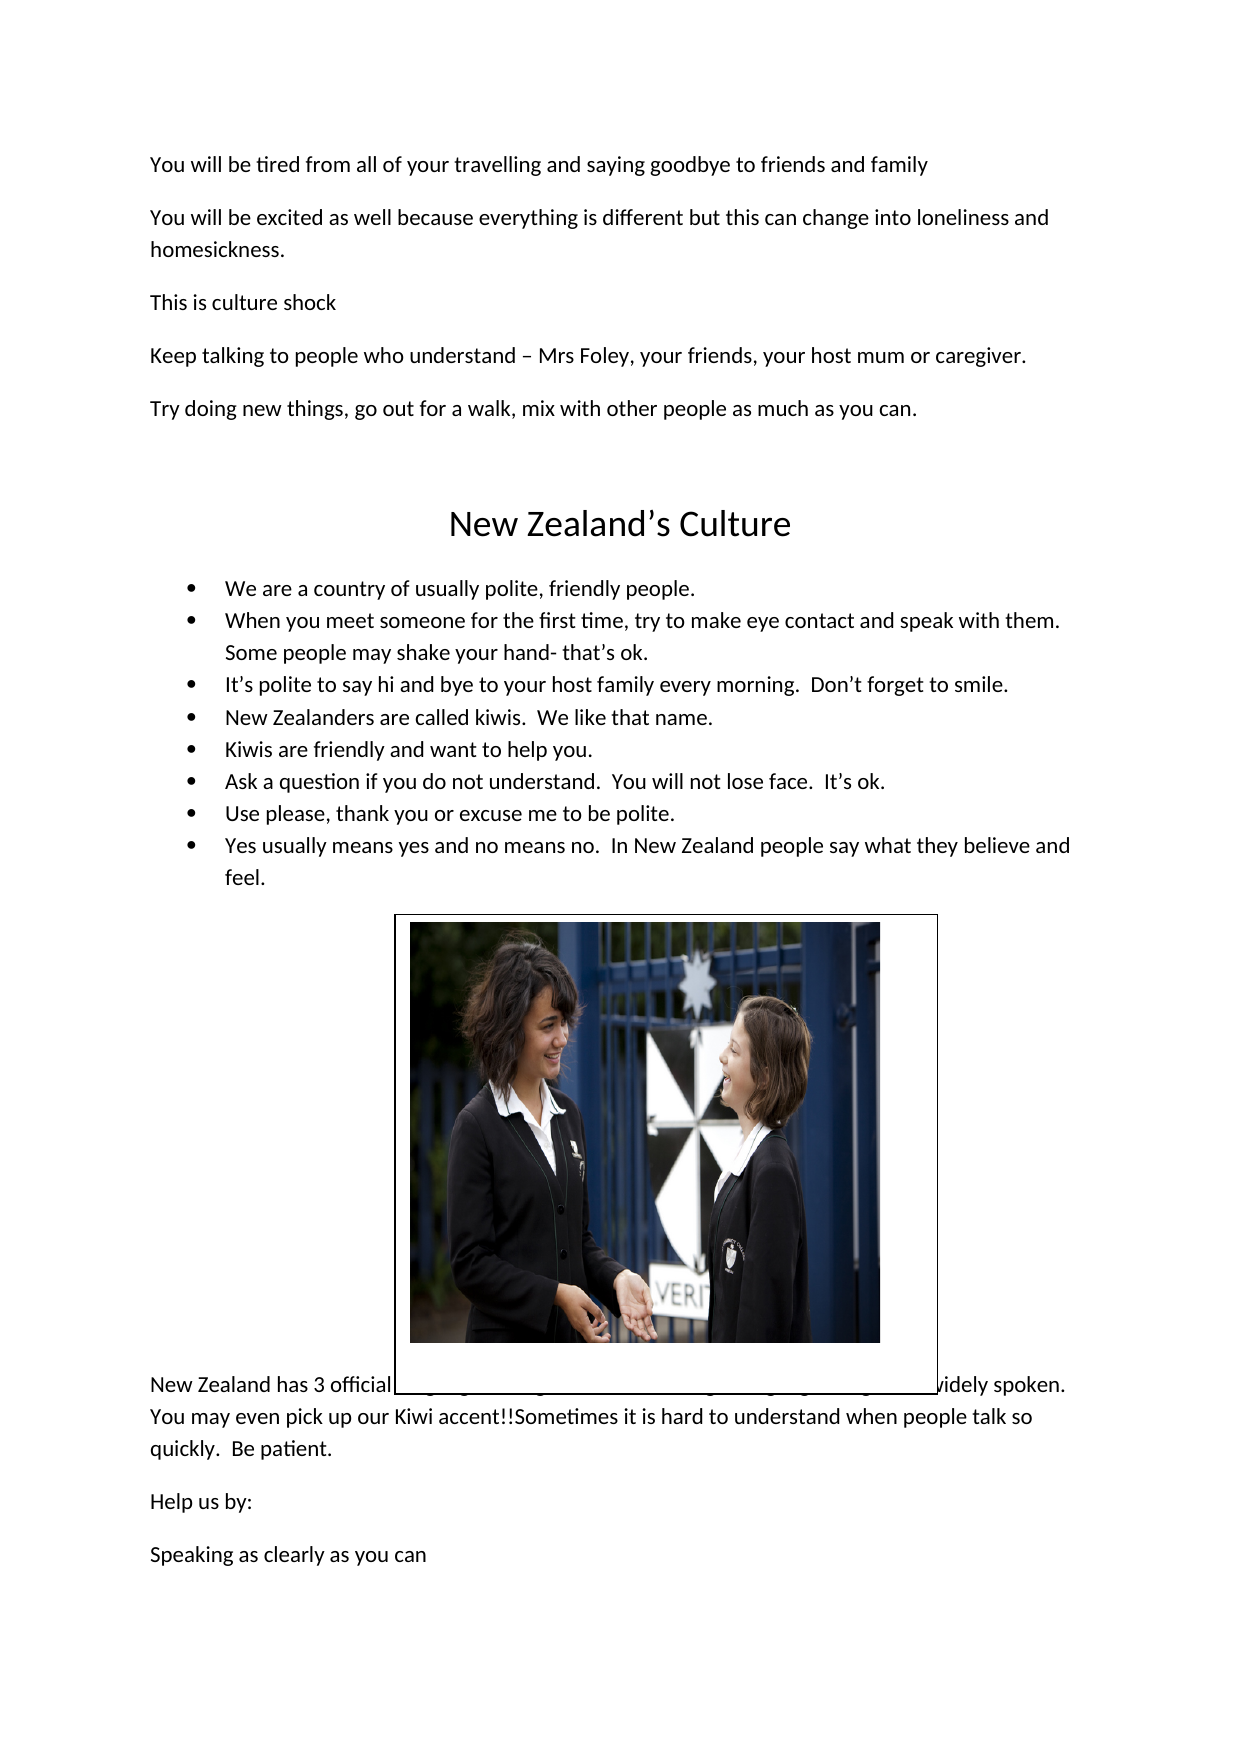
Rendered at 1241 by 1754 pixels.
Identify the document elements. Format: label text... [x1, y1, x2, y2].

picture [410, 922, 881, 1343]
list It’s polite to say hi and bye to your host family every morning. Don’t forget to smile. [187, 670, 1090, 698]
text You will be tired from all of your travelling and saying goodbye to friends and family [150, 150, 1090, 178]
list Use please, thank you or excuse me to be polite. [187, 799, 1090, 827]
text New Zealand’s Culture [150, 500, 1090, 546]
list We are a country of usually polite, friendly people. [187, 574, 1090, 602]
list When you meet someone for the first time, try to make eye contact and speak with them. Some people may shake your hand- that’s ok. [187, 606, 1090, 666]
text Keep talking to people who understand – Mrs Foley, your friends, your host mum or caregiver. [150, 341, 1090, 369]
list New Zealanders are called kiwis. We like that name. [187, 703, 1090, 731]
text Speaking as clearly as you can [150, 1540, 1090, 1568]
list Kiwis are friendly and want to help you. [187, 735, 1090, 763]
text You will be excited as well because everything is different but this can change into loneliness and homesickness. [150, 203, 1090, 263]
text This is culture shock [150, 288, 1090, 316]
text New Zealand has 3 official languages – English, Maori and Sign Language. English is widely spoken. You may even pick up our Kiwi accent!!Sometimes it is hard to understand when people talk so quickly. Be patient. [150, 1370, 1090, 1462]
list Yes usually means yes and no means no. In New Zealand people say what they believe and feel. [187, 831, 1090, 892]
text Help us by: [150, 1487, 1090, 1515]
list Ask a question if you do not understand. You will not lose face. It’s ok. [187, 767, 1090, 795]
text Try doing new things, go out for a walk, mix with other people as much as you can. [150, 394, 1090, 422]
